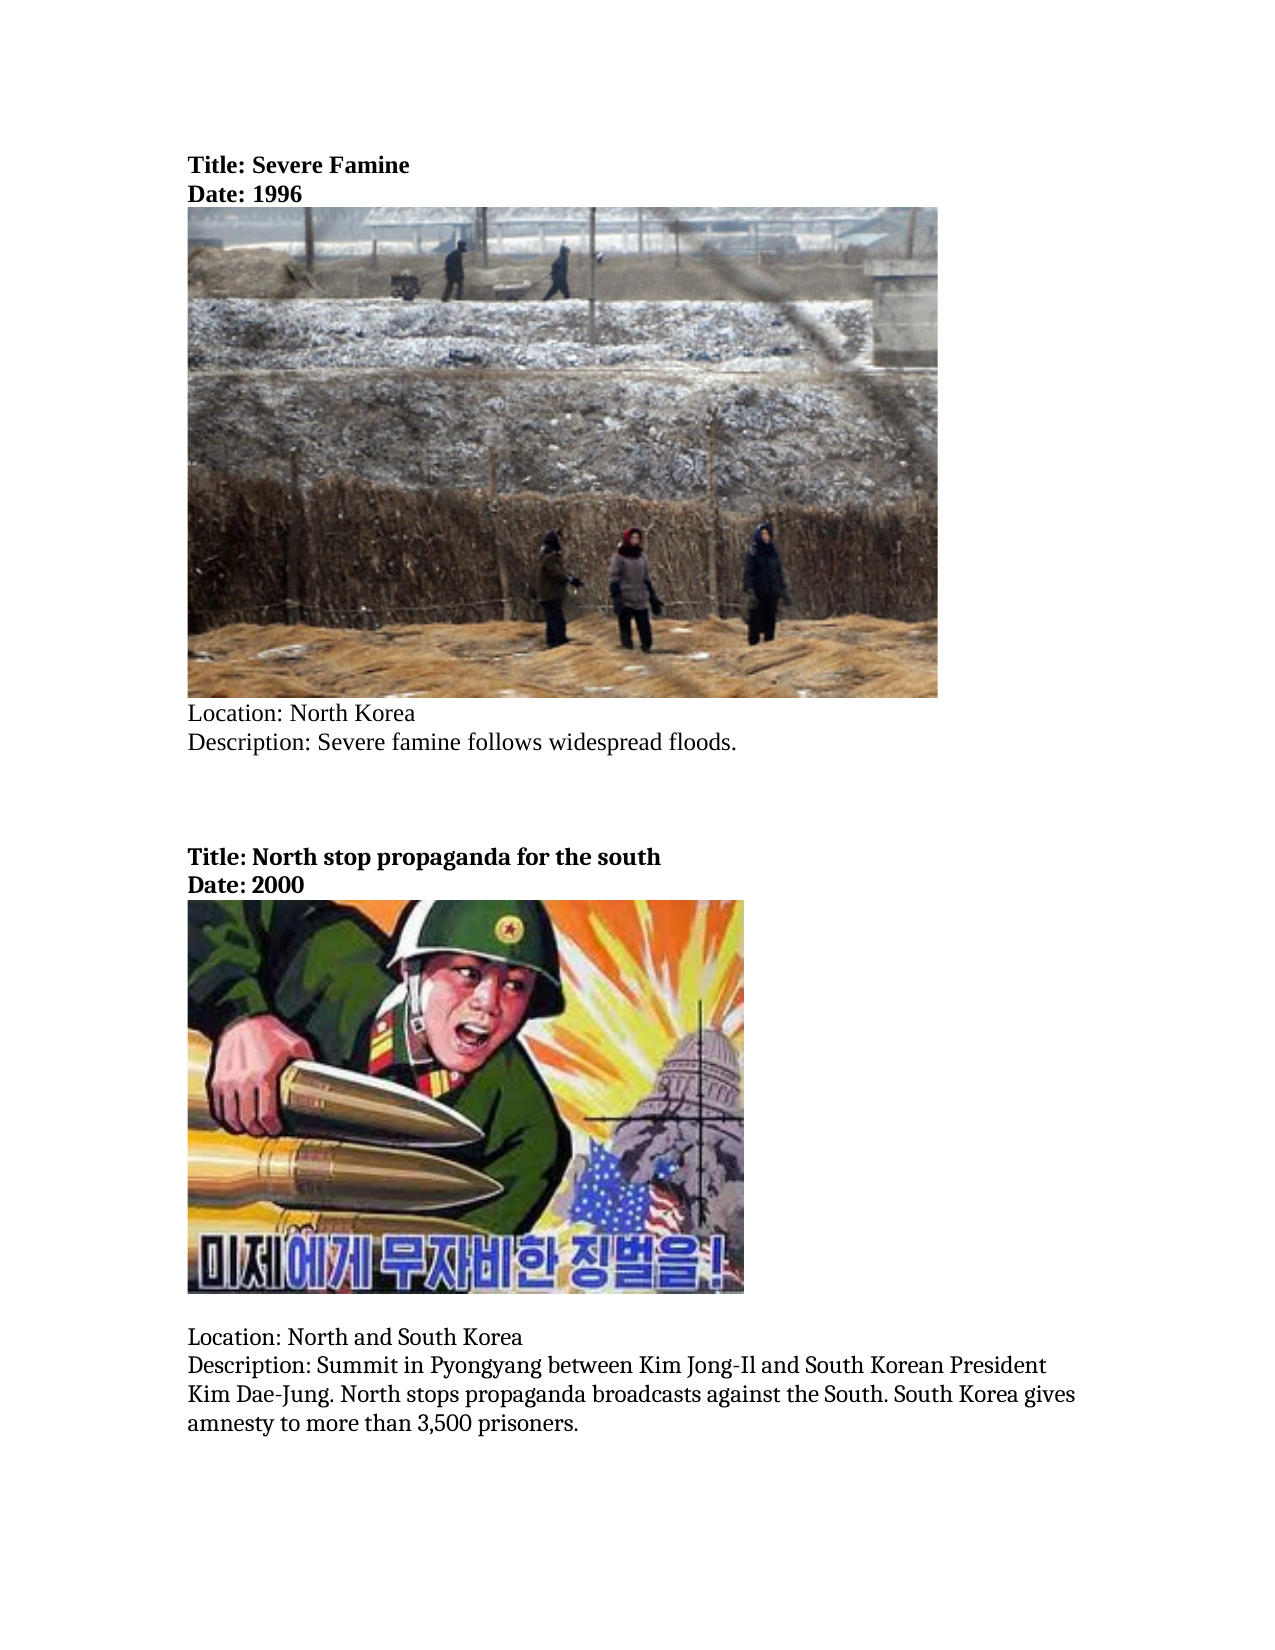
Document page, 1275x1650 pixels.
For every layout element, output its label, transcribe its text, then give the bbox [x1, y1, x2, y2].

text Location: North and South Korea [187, 1322, 1087, 1351]
text Title: Severe Famine [187, 150, 1087, 179]
picture [187, 207, 938, 698]
text Title: North stop propaganda for the south [187, 842, 1087, 871]
picture [187, 900, 744, 1294]
text Location: North Korea [187, 698, 1087, 726]
text Date: 2000 [187, 871, 1087, 900]
text Description: Summit in Pyongyang between Kim Jong-Il and South Korean President Kim Dae-Jung. North stops propaganda broadcasts against the South. South Korea gives amnesty to more than 3,500 prisoners. [187, 1351, 1087, 1437]
text Description: Severe famine follows widespread floods. [187, 727, 1087, 755]
text Date: 1996 [187, 179, 1087, 208]
